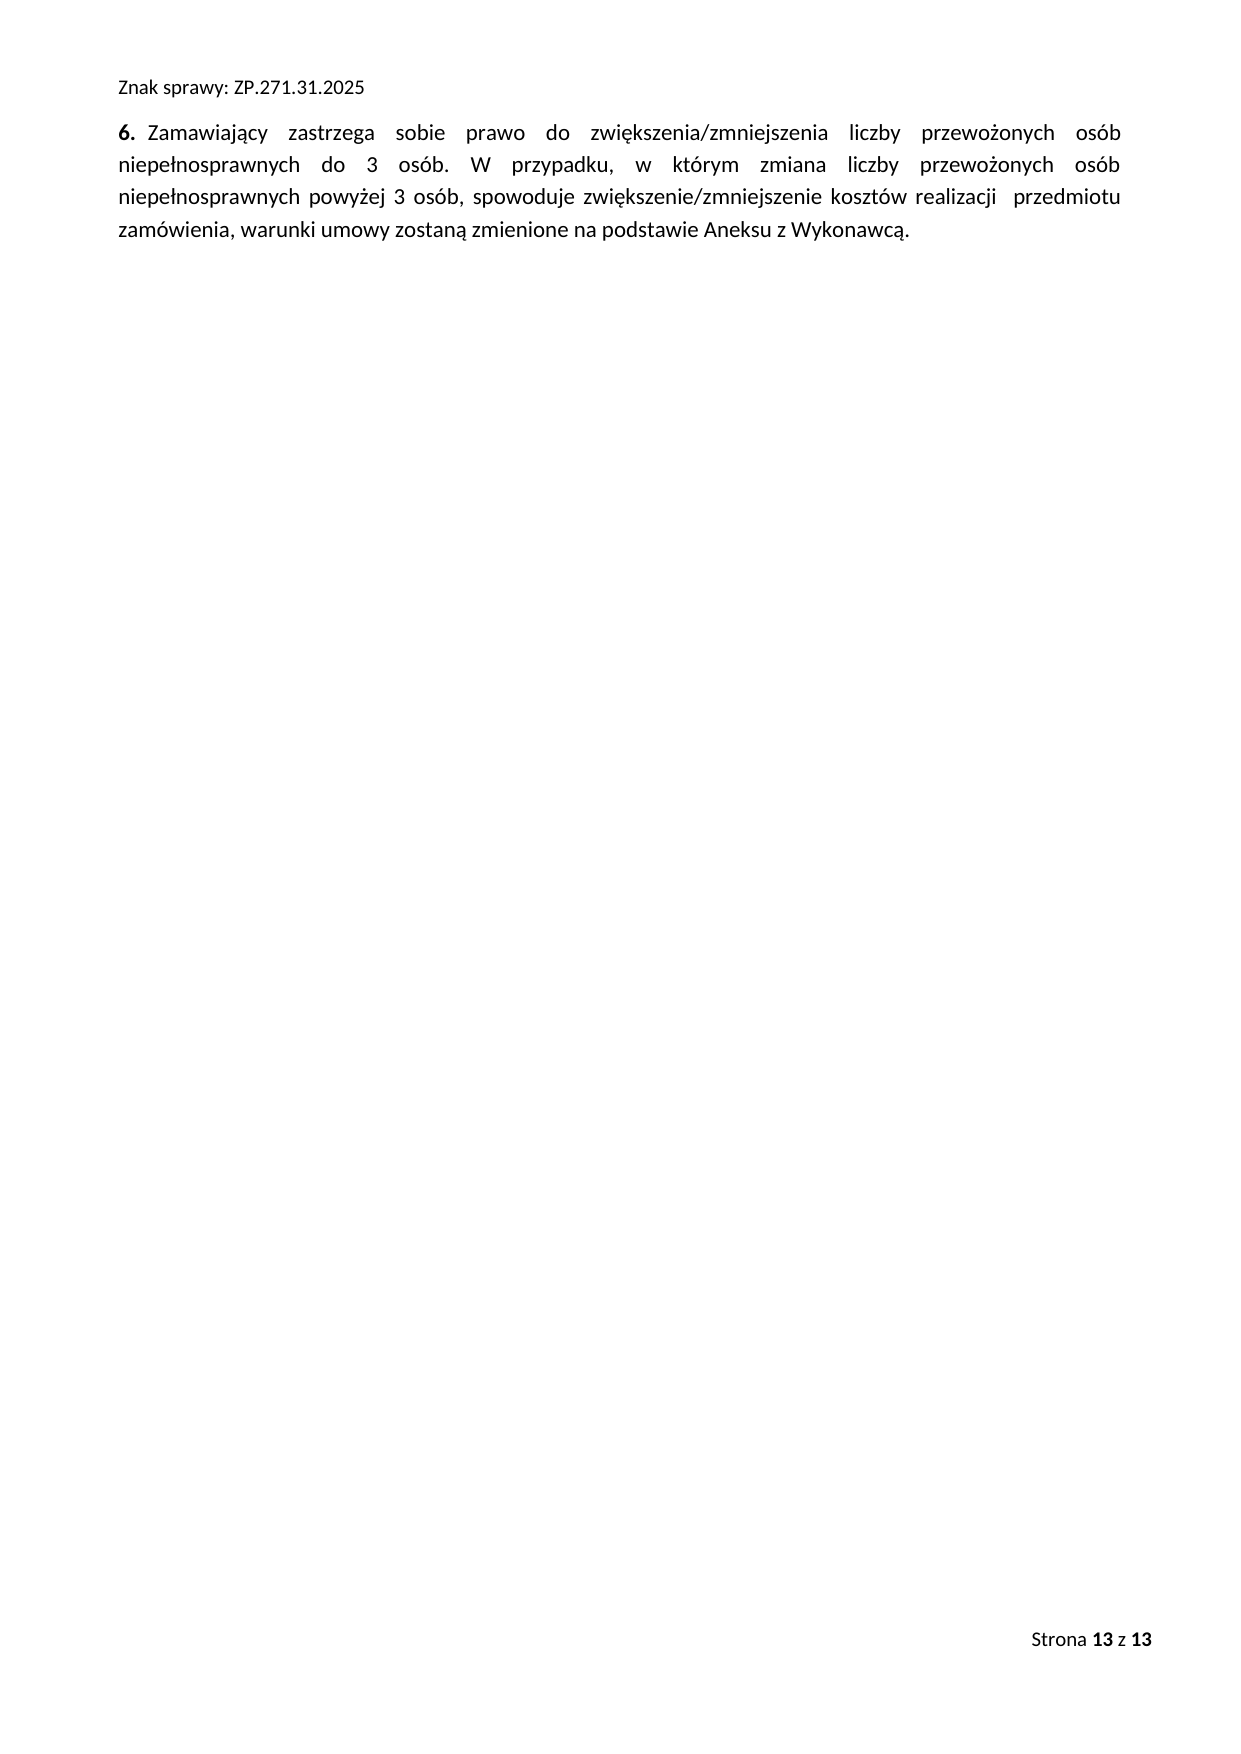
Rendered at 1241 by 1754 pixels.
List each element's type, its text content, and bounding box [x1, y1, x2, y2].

list Zamawiający zastrzega sobie prawo do zwiększenia/zmniejszenia liczby przewożonych osób niepełnosprawnych do 3 osób. W przypadku, w którym zmiana liczby przewożonych osób niepełnosprawnych powyżej 3 osób, spowoduje zwiększenie/zmniejszenie kosztów realizacji przedmiotu zamówienia, warunki umowy zostaną zmienione na podstawie Aneksu z Wykonawcą. [118, 118, 1122, 243]
